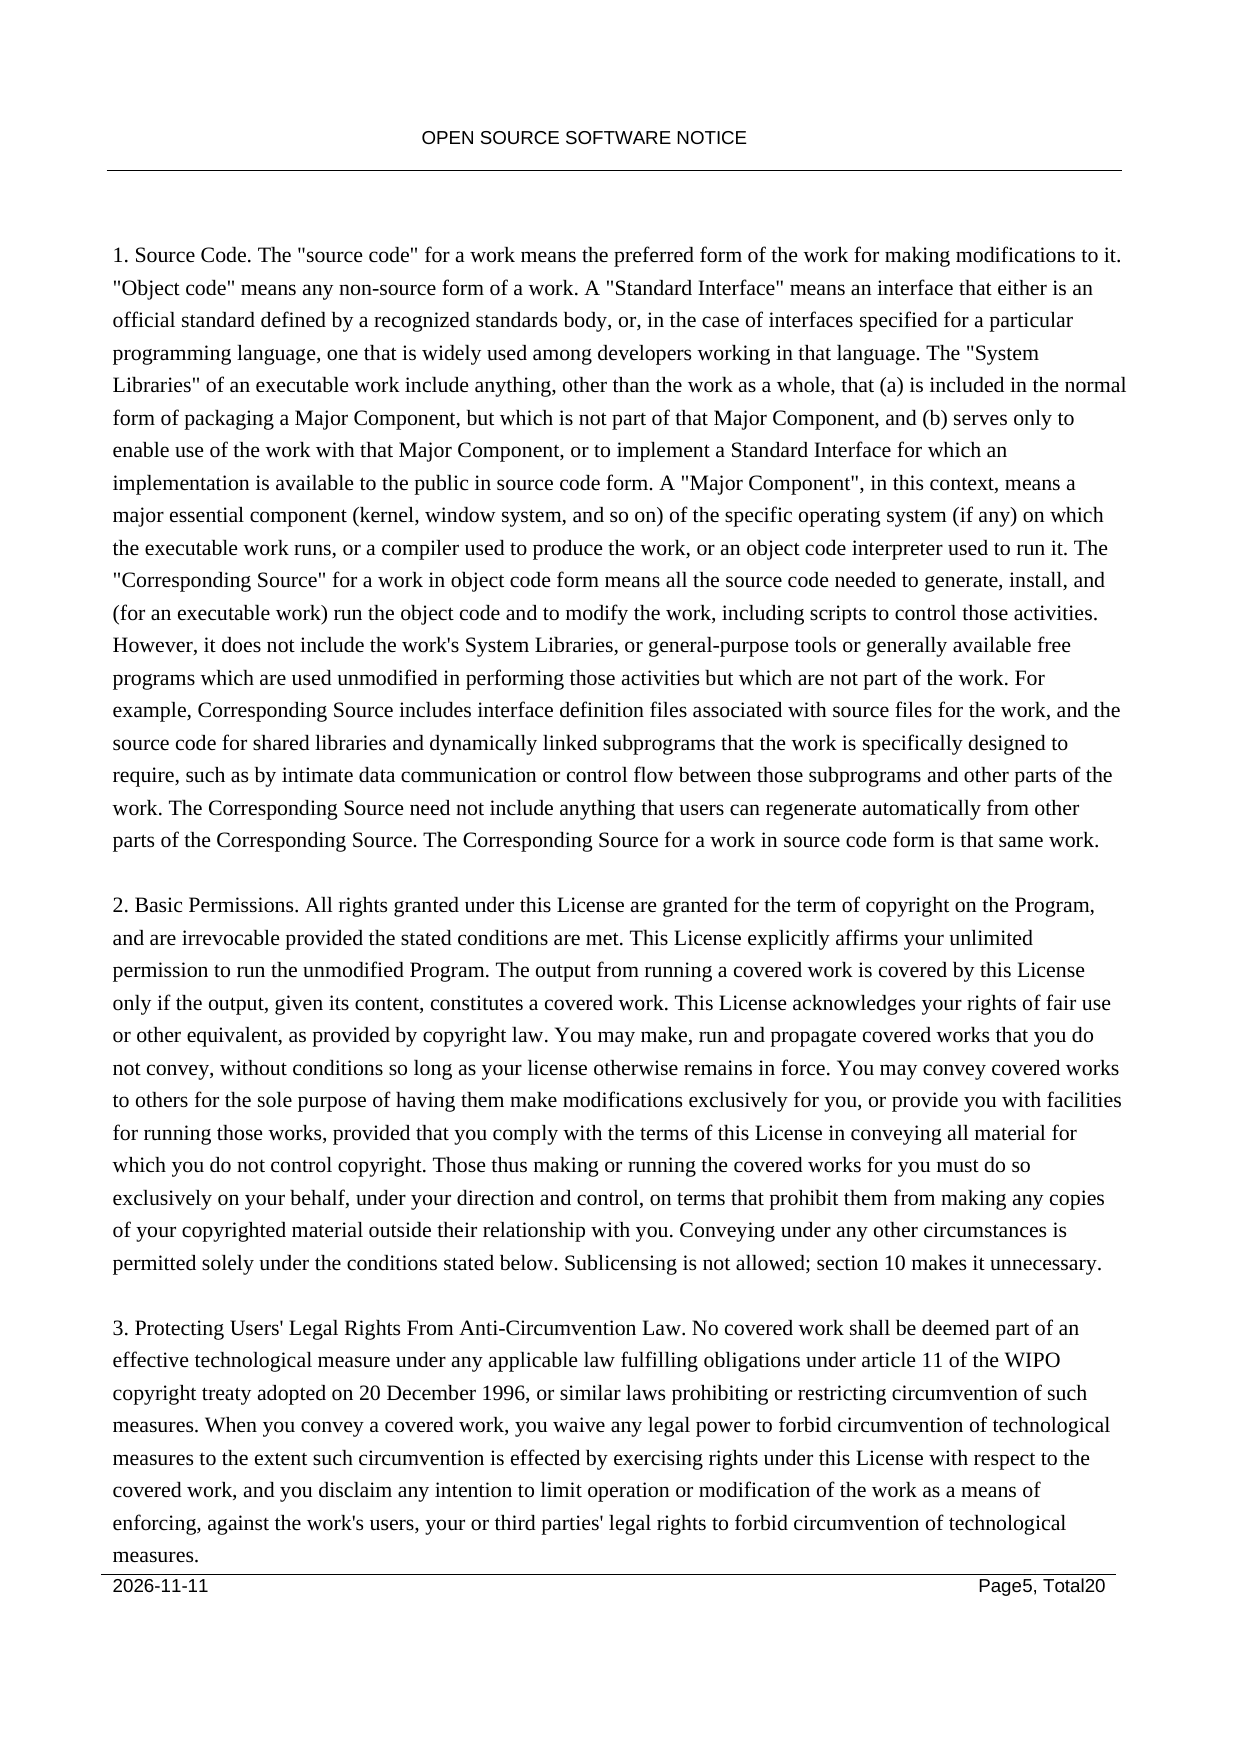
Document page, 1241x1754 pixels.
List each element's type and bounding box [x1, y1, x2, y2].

text [112, 206, 1128, 1571]
